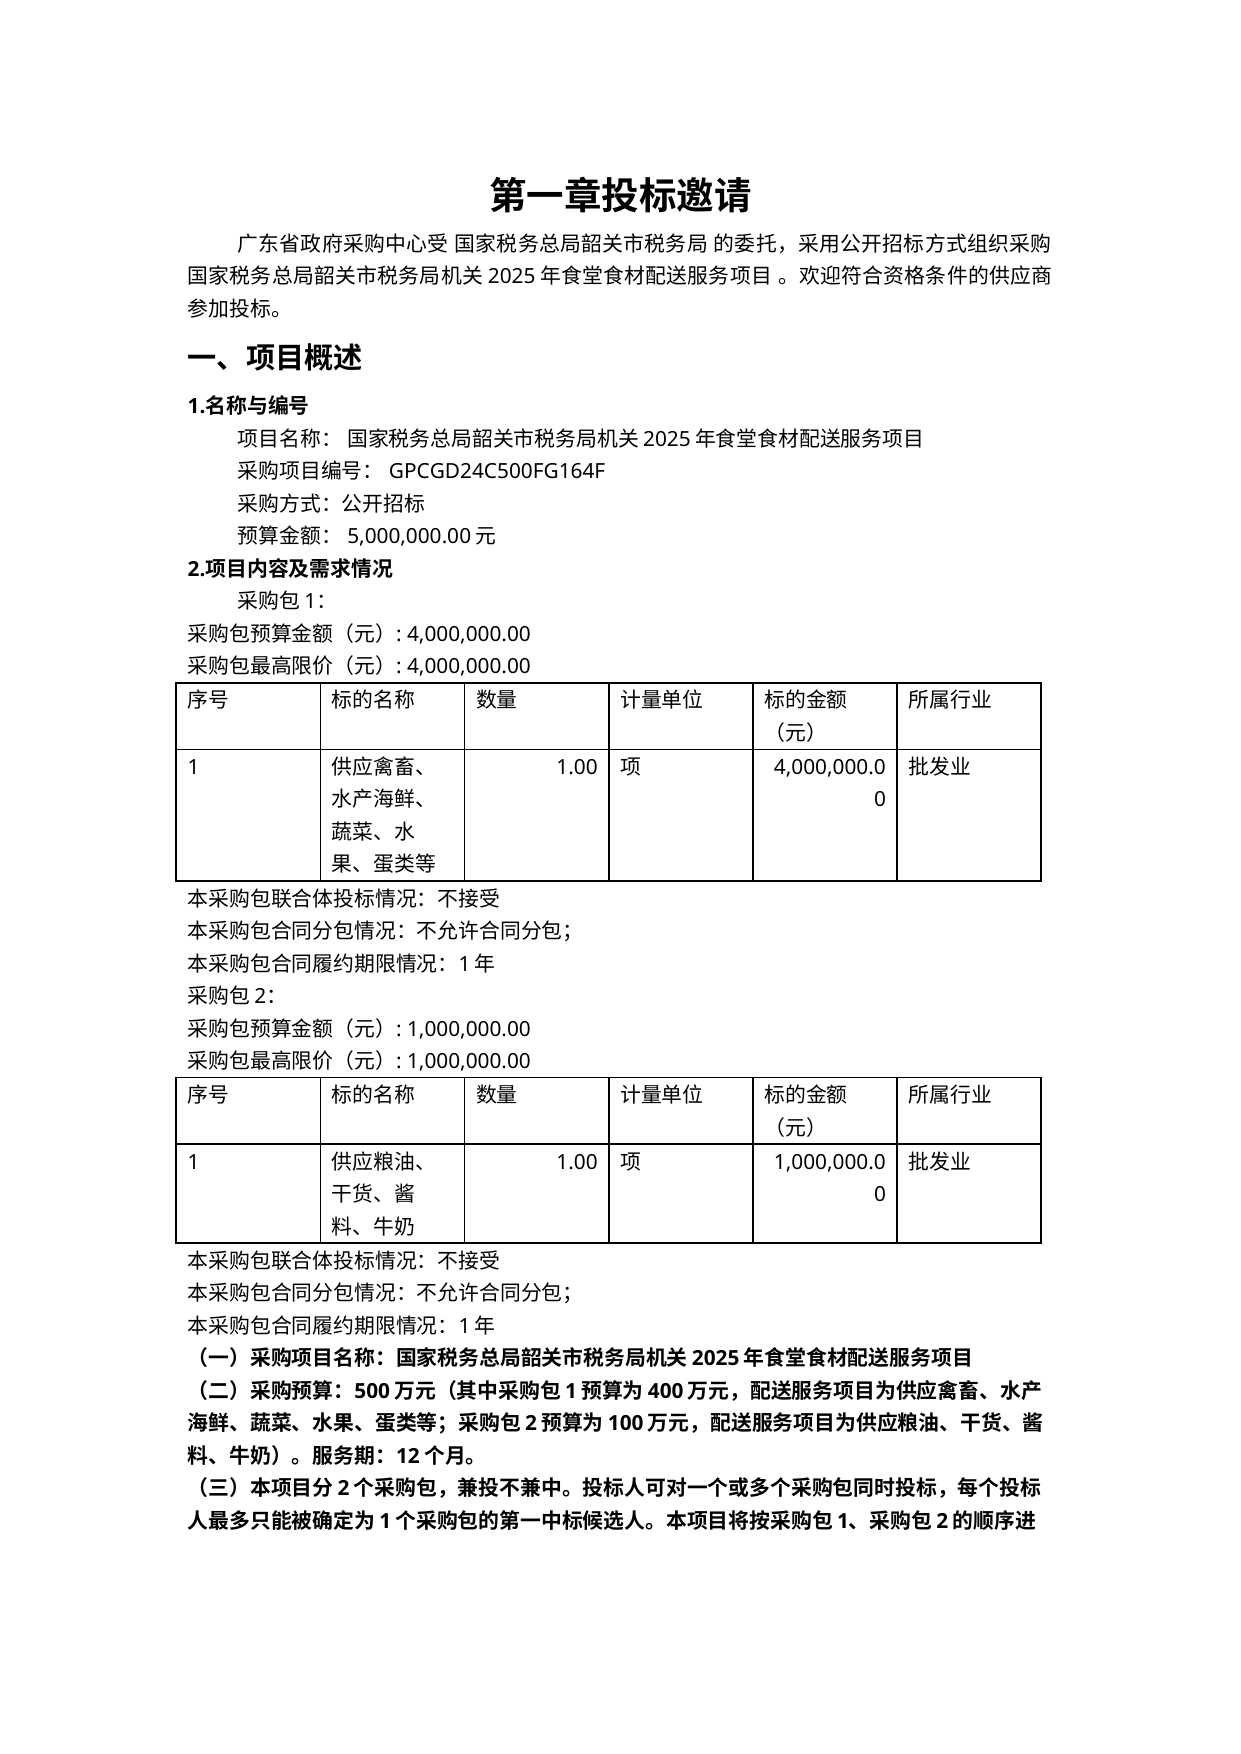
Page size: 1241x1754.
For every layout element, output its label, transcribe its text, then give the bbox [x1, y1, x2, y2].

table_cell 批发业 [898, 1145, 1040, 1242]
text 本采购包联合体投标情况：不接受 [187, 1244, 1053, 1276]
text 项目名称： 国家税务总局韶关市税务局机关2025年食堂食材配送服务项目 [187, 422, 1053, 454]
text 采购包1： [187, 584, 1053, 617]
table_cell 1 [177, 1145, 320, 1242]
text （一）采购项目名称：国家税务总局韶关市税务局机关2025年食堂食材配送服务项目 [187, 1341, 1053, 1374]
table_cell 项 [610, 1145, 752, 1242]
text 采购包预算金额（元）: 1,000,000.00 [187, 1012, 1053, 1044]
text 采购项目编号： GPCGD24C500FG164F [187, 454, 1053, 487]
table_cell 4,000,000.00 [754, 750, 896, 880]
text 采购包预算金额（元）: 4,000,000.00 [187, 617, 1053, 649]
table_header 计量单位 [610, 1078, 752, 1143]
table_cell 项 [610, 750, 752, 880]
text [187, 1471, 1053, 1536]
table_header 序号 [177, 684, 320, 748]
table_header 标的金额 （元） [754, 684, 896, 748]
table_cell 1,000,000.00 [754, 1145, 896, 1242]
text 本采购包合同分包情况：不允许合同分包； [187, 1276, 1053, 1309]
text 本采购包合同履约期限情况：1年 [187, 1309, 1053, 1341]
text 采购包最高限价（元）: 1,000,000.00 [187, 1044, 1053, 1077]
table_header 所属行业 [898, 684, 1040, 748]
table_cell 1.00 [465, 1145, 608, 1242]
text 本采购包合同分包情况：不允许合同分包； [187, 914, 1053, 947]
table_cell 供应粮油、干货、酱料、牛奶 [321, 1145, 464, 1242]
text 预算金额： 5,000,000.00元 [187, 519, 1053, 552]
text 本采购包联合体投标情况：不接受 [187, 882, 1053, 914]
text 采购包最高限价（元）: 4,000,000.00 [187, 649, 1053, 682]
table_header 数量 [465, 684, 608, 748]
text 2.项目内容及需求情况 [187, 552, 1053, 584]
table_header 标的名称 [321, 684, 464, 748]
text （二）采购预算：500万元（其中采购包1预算为400万元，配送服务项目为供应禽畜、水产海鲜、蔬菜、水果、蛋类等；采购包2预算为100万元，配送服务项目为供应粮油、干货、酱料、牛奶）。服务期：12个月。 [187, 1374, 1053, 1471]
text 本采购包合同履约期限情况：1年 [187, 947, 1053, 979]
table_header 序号 [177, 1078, 320, 1143]
table_header 所属行业 [898, 1078, 1040, 1143]
table_header 标的名称 [321, 1078, 464, 1143]
text 1.名称与编号 [187, 389, 1053, 422]
table_header 数量 [465, 1078, 608, 1143]
text 一、项目概述 [187, 324, 1053, 389]
table_cell 1.00 [465, 750, 608, 880]
text 采购包2： [187, 979, 1053, 1012]
text 采购方式：公开招标 [187, 487, 1053, 519]
table_cell 批发业 [898, 750, 1040, 880]
text 广东省政府采购中心受 国家税务总局韶关市税务局 的委托，采用公开招标方式组织采购 国家税务总局韶关市税务局机关2025年食堂食材配送服务项目 。欢迎符合资格条件的供应商参加投标。 [187, 227, 1053, 324]
table_cell 供应禽畜、水产海鲜、蔬菜、水果、蛋类等 [321, 750, 464, 880]
table_cell 1 [177, 750, 320, 880]
text 第一章投标邀请 [187, 162, 1053, 227]
table_header 标的金额 （元） [754, 1078, 896, 1143]
table_header 计量单位 [610, 684, 752, 748]
